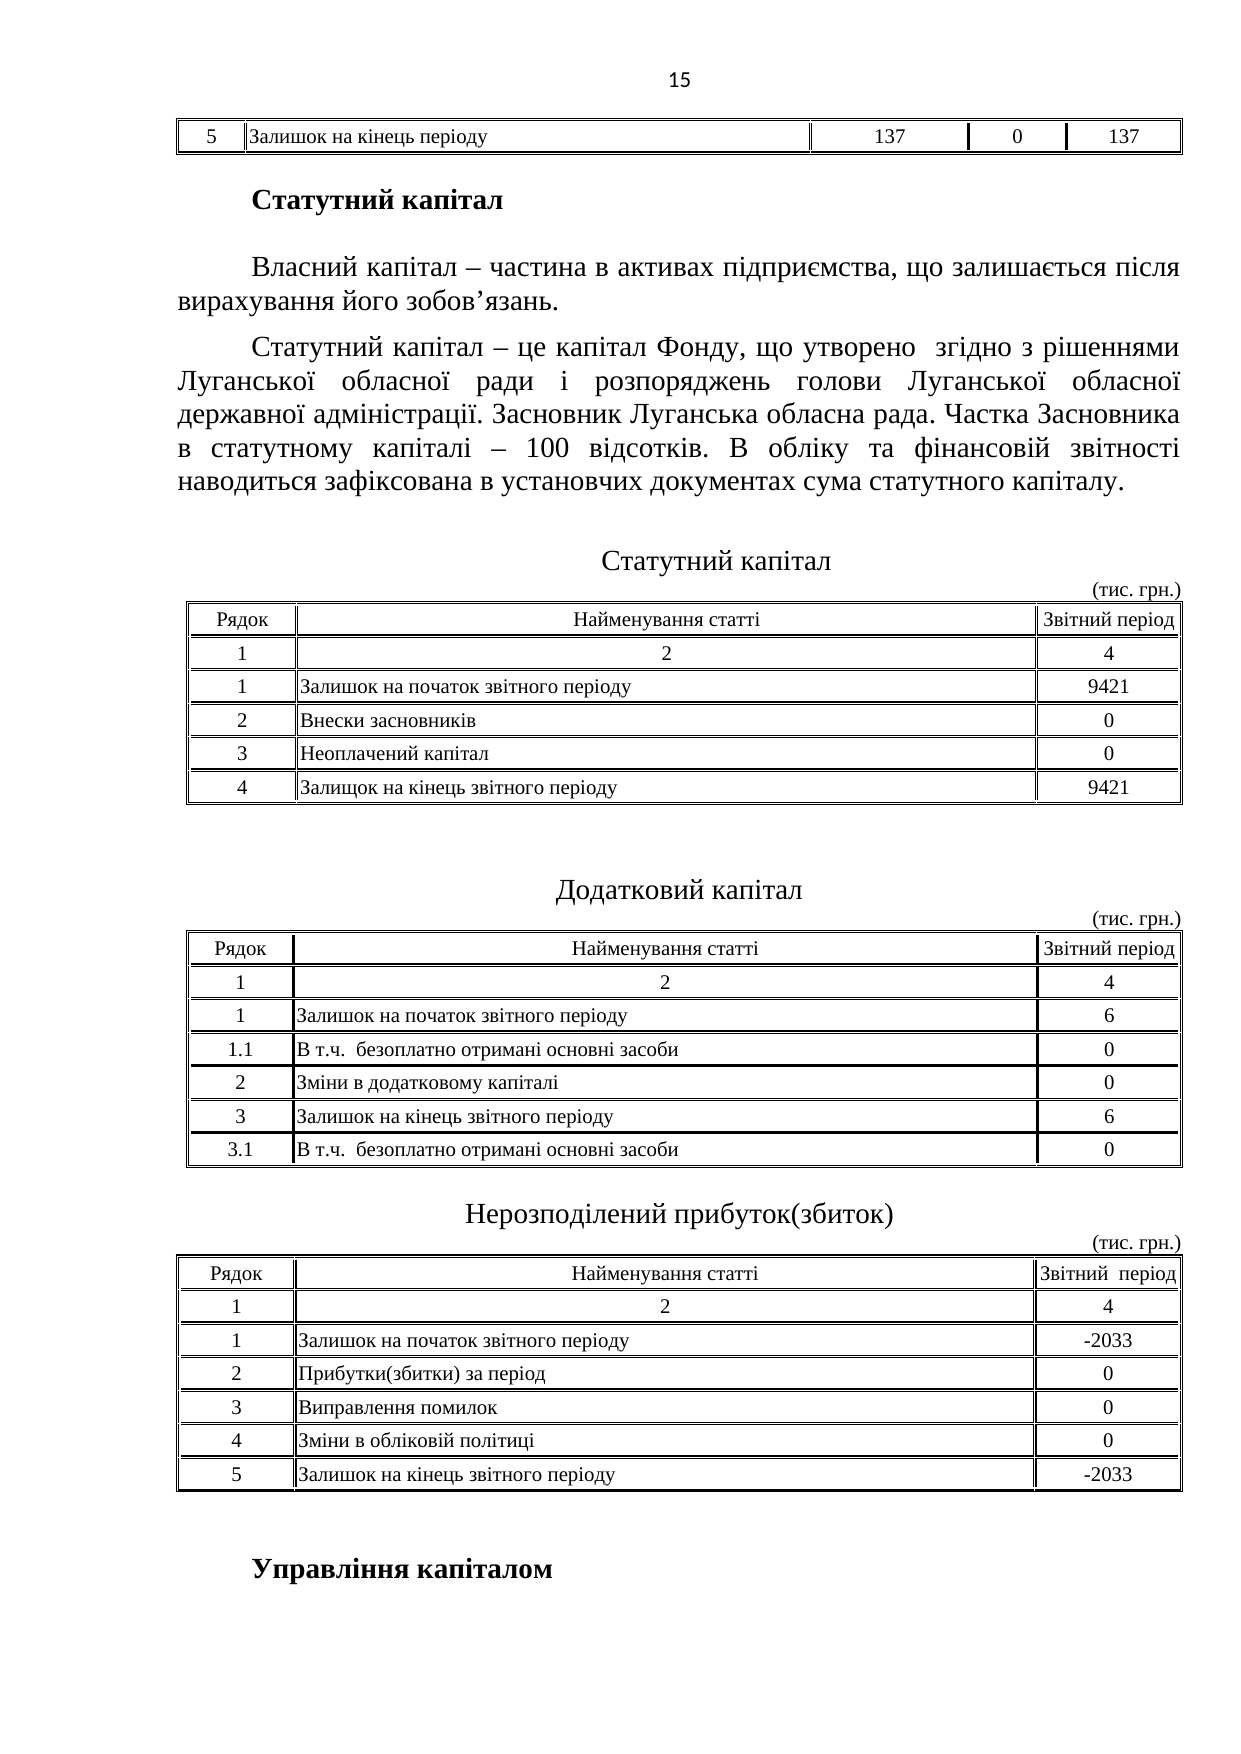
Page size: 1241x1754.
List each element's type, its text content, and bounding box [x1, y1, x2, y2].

table_cell 0 [1039, 1030, 1180, 1064]
table_cell 1 [177, 1288, 295, 1321]
table_cell Прибутки(збитки) за період [297, 1358, 1033, 1388]
table_cell 9421 [1036, 768, 1180, 802]
table_cell 0 [1036, 735, 1181, 768]
text Нерозподілений прибуток(збиток) [177, 1196, 1181, 1230]
table_cell 4 [1035, 1288, 1181, 1321]
table_cell 5 [179, 121, 246, 151]
table_cell 4 [177, 1422, 295, 1455]
table_cell 1 [187, 997, 293, 1030]
text Управління капіталом [177, 1551, 1181, 1585]
table_header Найменування статті [297, 604, 1036, 634]
table_cell 1 [187, 668, 297, 701]
table_cell 6 [1037, 997, 1181, 1030]
table_cell 0 [1038, 701, 1180, 735]
table_cell Залишок на кінець періоду [246, 121, 811, 151]
table_cell 2 [297, 1291, 1033, 1321]
table_cell Внески засновників [298, 705, 1035, 735]
table_cell 0 [1035, 1355, 1181, 1388]
table_cell 3 [189, 1098, 292, 1131]
table_cell Залишок на кінець звітного періоду [295, 1455, 1035, 1489]
table_cell -2033 [1037, 1321, 1180, 1355]
table_cell Залишок на початок звітного періоду [297, 1325, 1033, 1355]
table_cell 2 [295, 967, 1036, 997]
table_cell 4 [1039, 963, 1180, 997]
table_cell 0 [1037, 1388, 1180, 1422]
table_cell 4 [189, 768, 297, 802]
table_header Рядок [189, 604, 297, 634]
table_cell Неоплачений капітал [298, 738, 1035, 768]
text (тис. грн.) [177, 1230, 1181, 1254]
table_cell 1 [189, 963, 292, 997]
table_cell 137 [811, 121, 968, 151]
table_cell 137 [1066, 121, 1180, 151]
table_cell 3 [179, 1388, 293, 1422]
text Статутний капітал [177, 543, 1181, 576]
table_cell Зміни в додатковому капіталі [295, 1067, 1036, 1097]
table_cell 1.1 [189, 1030, 292, 1064]
table_cell 6 [1039, 1098, 1180, 1131]
table_cell 2 [298, 638, 1035, 668]
table_cell 1 [179, 1321, 293, 1355]
text (тис. грн.) [177, 906, 1181, 930]
table_header Рядок [179, 1256, 295, 1288]
text Додатковий капітал [177, 872, 1181, 906]
table_cell В т.ч. безоплатно отримані основні засоби [293, 1134, 1037, 1164]
table_cell 0 [1039, 1064, 1180, 1097]
table_cell В т.ч. безоплатно отримані основні засоби [295, 1034, 1036, 1064]
table_cell 2 [189, 1064, 292, 1097]
table_cell 0 [1035, 1422, 1181, 1455]
table_header Найменування статті [295, 1256, 1035, 1288]
table_cell Виправлення помилок [297, 1392, 1033, 1422]
text Статутний капітал – це капітал Фонду, що утворено згідно з рішеннями Луганської обласної ради і розпоряджень голови Луганської обласної державної адміністрації. Засновник Луганська обласна рада. Частка Засновника в статутному капіталі – 100 відсотків. В обліку та фінансовій звітності наводиться зафіксована в установчих документах сума статутного капіталу. [177, 329, 1181, 497]
table_header Найменування статті [293, 931, 1037, 963]
table_cell 5 [179, 1455, 295, 1489]
table_cell 0 [968, 121, 1066, 151]
table_cell Зміни в обліковій політиці [297, 1425, 1033, 1455]
table_cell 3.1 [189, 1131, 293, 1164]
text Власний капітал – частина в активах підприємства, що залишається після вирахування його зобов’язань. [177, 249, 1181, 317]
table_cell 9421 [1036, 668, 1181, 701]
table_header Звітний період [1036, 604, 1180, 634]
table_header Звітний період [1037, 933, 1180, 963]
text Статутний капітал [177, 182, 1181, 216]
table_cell 1 [189, 634, 295, 668]
table_cell 3 [187, 735, 297, 768]
table_cell 2 [177, 1355, 295, 1388]
table_cell Залишок на кінець звітного періоду [295, 1101, 1036, 1131]
table_cell 2 [189, 701, 295, 735]
table_header Рядок [189, 933, 293, 963]
table_header Звітний період [1035, 1258, 1180, 1288]
table_cell Залишок на початок звітного періоду [298, 671, 1035, 701]
text (тис. грн.) [177, 576, 1181, 601]
table_cell -2033 [1035, 1455, 1180, 1489]
table_cell Залишок на початок звітного періоду [295, 1000, 1036, 1030]
table_cell 4 [1038, 634, 1180, 668]
table_cell Залищок на кінець звітного періоду [297, 772, 1036, 802]
table_cell 0 [1037, 1131, 1180, 1164]
